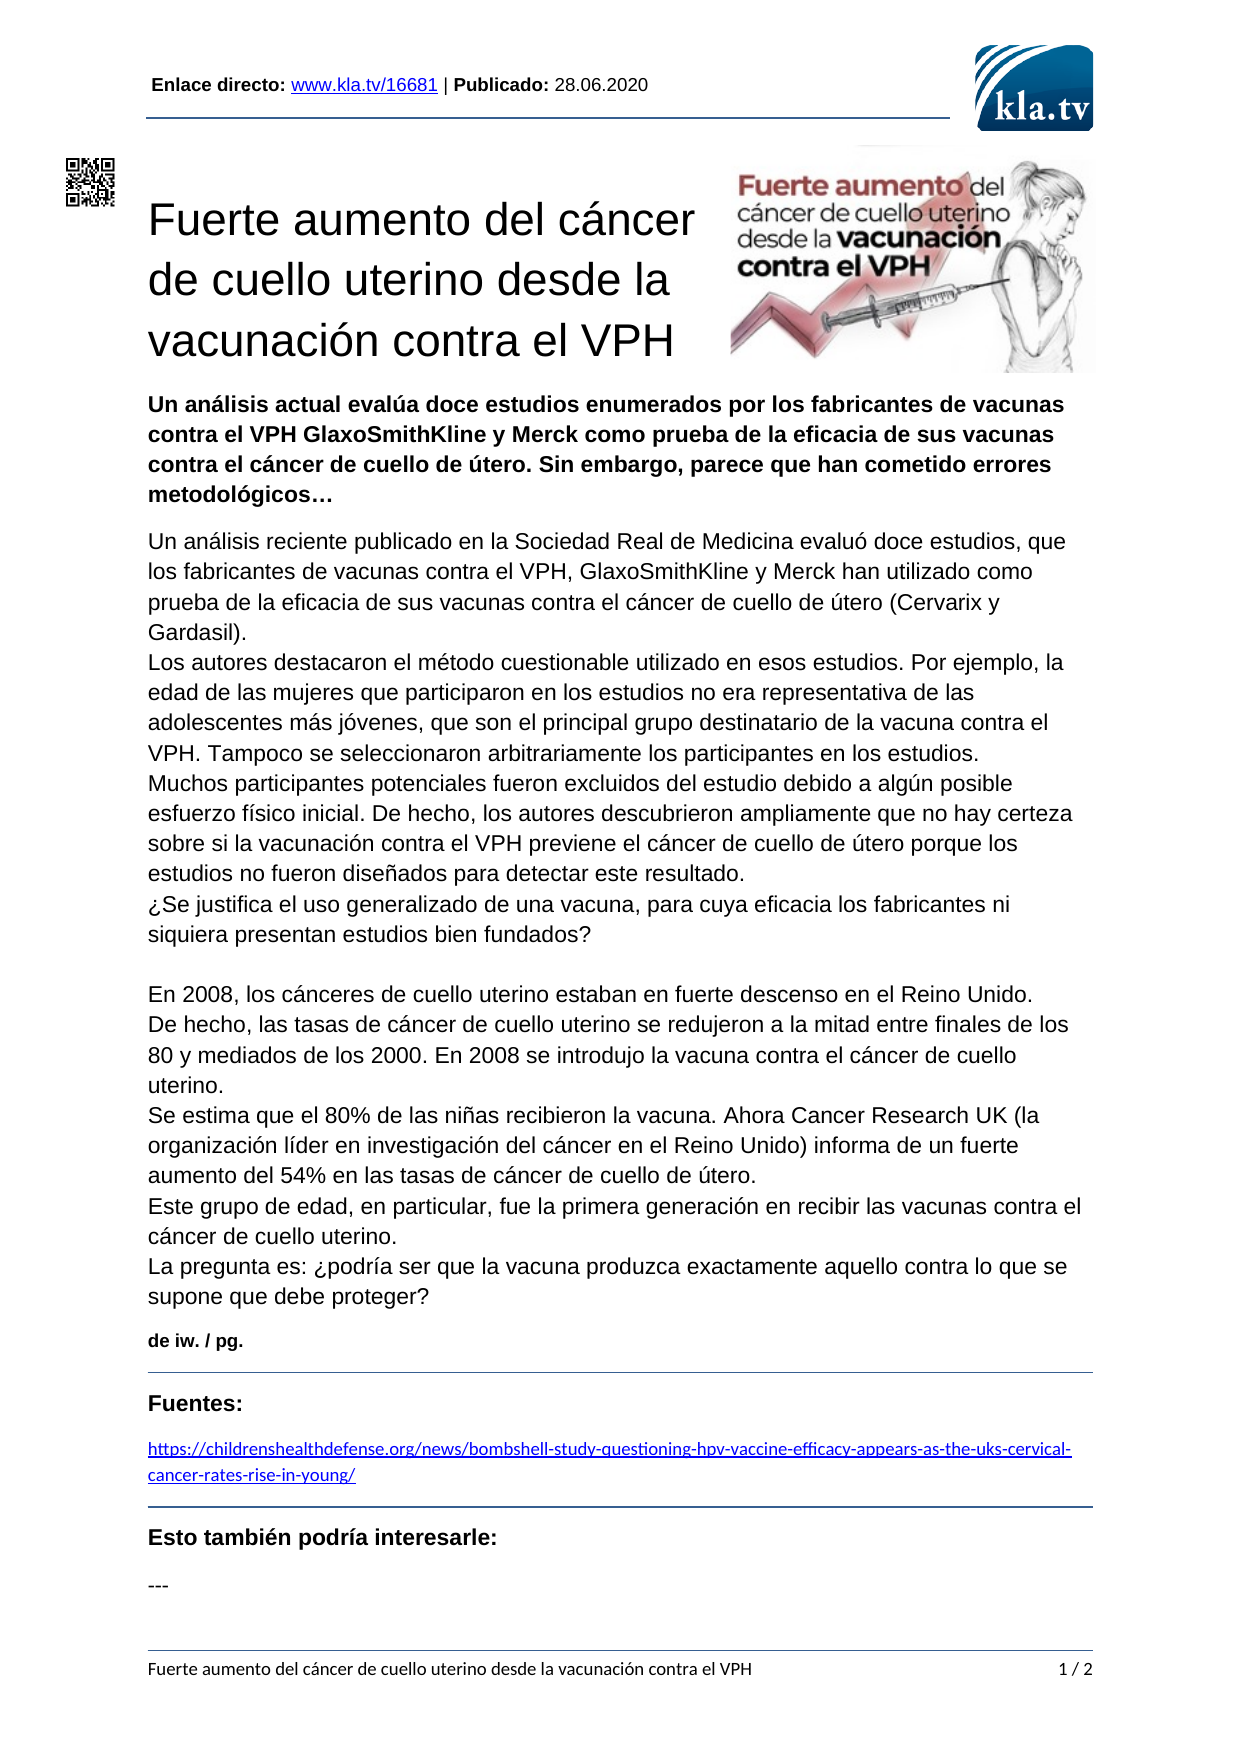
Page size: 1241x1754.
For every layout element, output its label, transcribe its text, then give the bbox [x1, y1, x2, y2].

text Fuerte aumento del cáncer de cuello uterino desde la vacunación contra el VPH [148, 192, 1093, 366]
text Esto también podría interesarle: [148, 1508, 1093, 1551]
text Fuentes: [148, 1373, 1093, 1416]
text de iw. / pg. [148, 1330, 1093, 1352]
text --- [148, 1571, 1093, 1599]
text https://childrenshealthdefense.org/news/bombshell-study-questioning-hpv-vaccine-efficacy-appears-as-the-uks-cervical-cancer-rates-rise-in-young/ [148, 1437, 1093, 1486]
text Un análisis reciente publicado en la Sociedad Real de Medicina evaluó doce estudios, que los fabricantes de vacunas contra el VPH, GlaxoSmithKline y Merck han utilizado como prueba de la eficacia de sus vacunas contra el cáncer de cuello de útero (Cervarix y Gardasil). Los autores destacaron el método cuestionable utilizado en esos estudios. Por ejemplo, la edad de las mujeres que participaron en los estudios no era representativa de las adolescentes más jóvenes, que son el principal grupo destinatario de la vacuna contra el VPH. Tampoco se seleccionaron arbitrariamente los participantes en los estudios. Muchos participantes potenciales fueron excluidos del estudio debido a algún posible esfuerzo físico inicial. De hecho, los autores descubrieron ampliamente que no hay certeza sobre si la vacunación contra el VPH previene el cáncer de cuello de útero porque los estudios no fueron diseñados para detectar este resultado. ¿Se justifica el uso generalizado de una vacuna, para cuya eficacia los fabricantes ni siquiera presentan estudios bien fundados? En 2008, los cánceres de cuello uterino estaban en fuerte descenso en el Reino Unido. De hecho, las tasas de cáncer de cuello uterino se redujeron a la mitad entre finales de los 80 y mediados de los 2000. En 2008 se introdujo la vacuna contra el cáncer de cuello uterino. Se estima que el 80% de las niñas recibieron la vacuna. Ahora Cancer Research UK (la organización líder en investigación del cáncer en el Reino Unido) informa de un fuerte aumento del 54% en las tasas de cáncer de cuello de útero. Este grupo de edad, en particular, fue la primera generación en recibir las vacunas contra el cáncer de cuello uterino. La pregunta es: ¿podría ser que la vacuna produzca exactamente aquello contra lo que se supone que debe proteger? [148, 528, 1093, 1309]
text Un análisis actual evalúa doce estudios enumerados por los fabricantes de vacunas contra el VPH GlaxoSmithKline y Merck como prueba de la eficacia de sus vacunas contra el cáncer de cuello de útero. Sin embargo, parece que han cometido errores metodológicos… [148, 391, 1093, 507]
